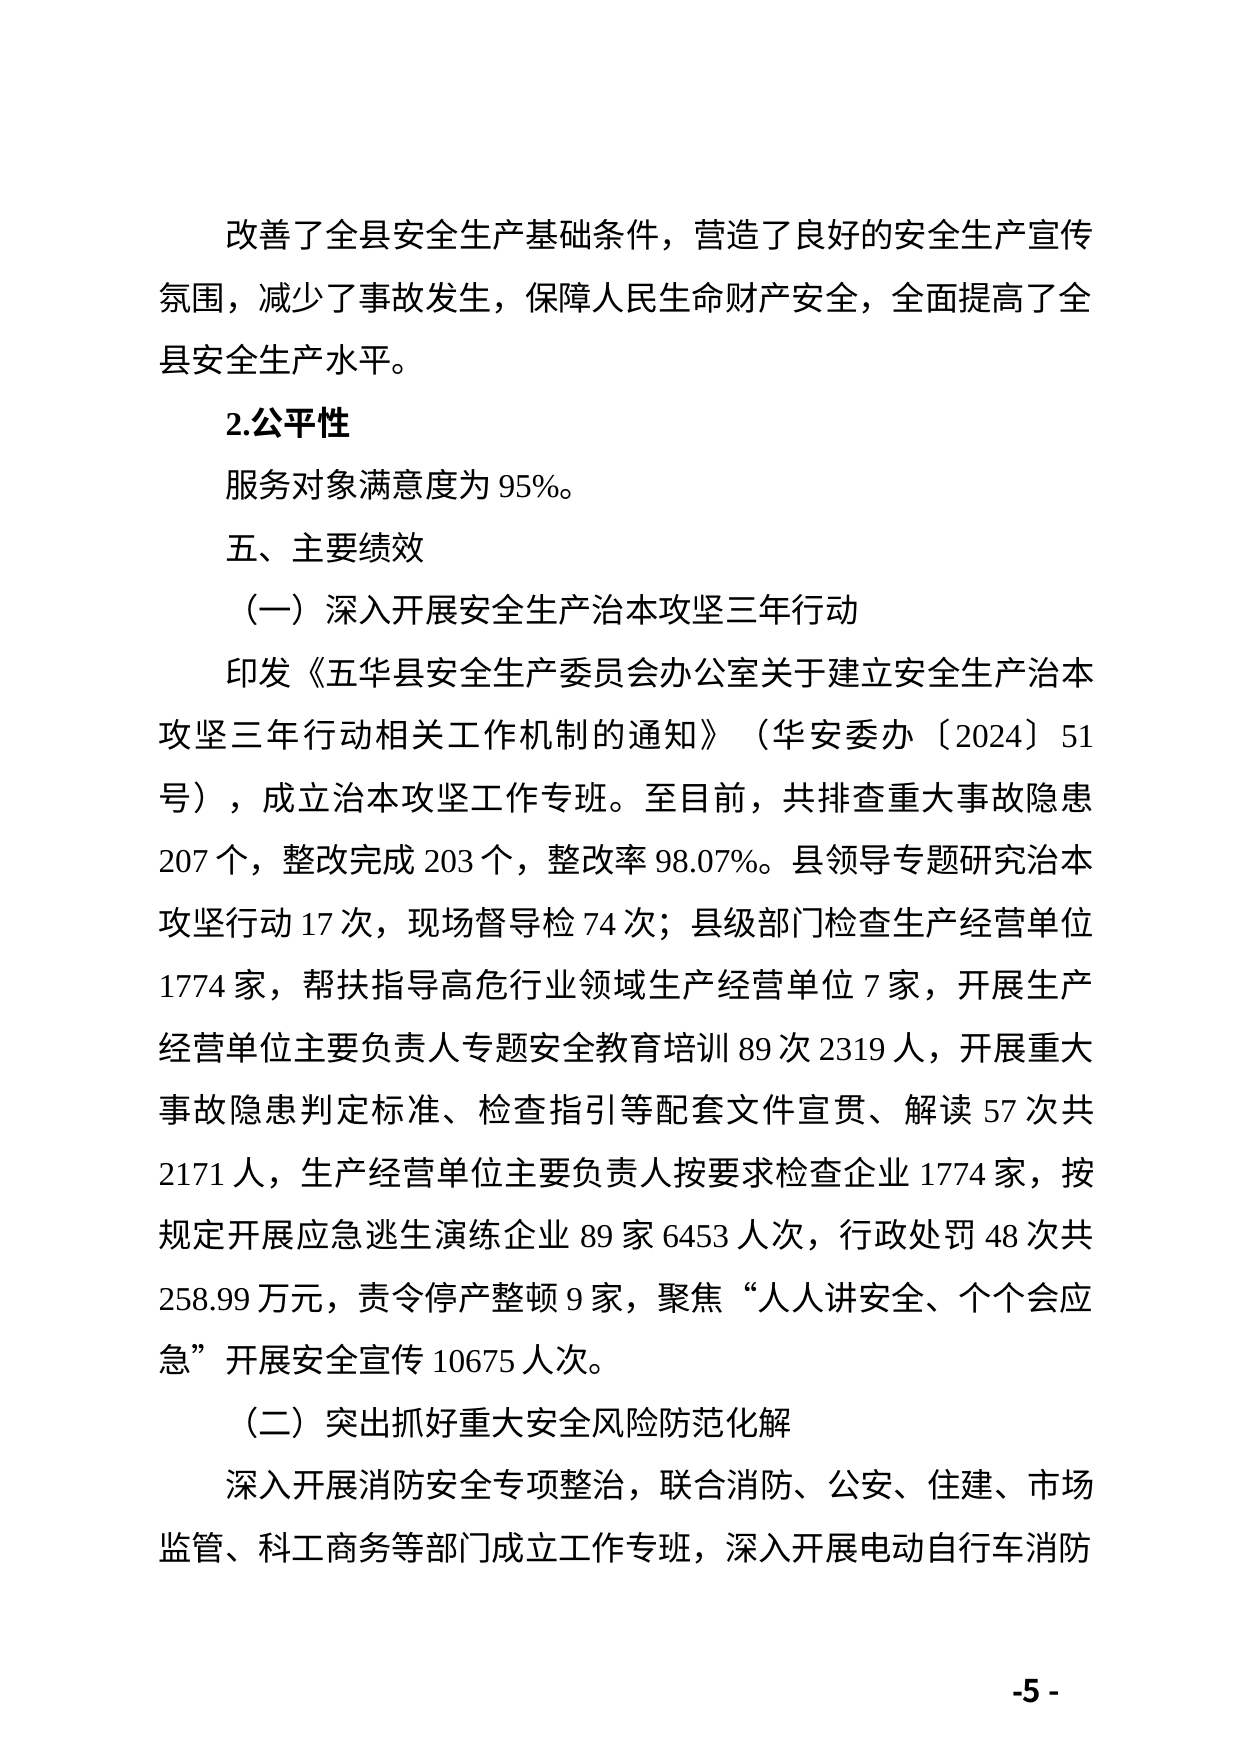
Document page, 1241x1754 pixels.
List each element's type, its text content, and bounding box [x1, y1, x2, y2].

text 印发《五华县安全生产委员会办公室关于建立安全生产治本攻坚三年行动相关工作机制的通知》（华安委办〔2024〕51号），成立治本攻坚工作专班。至目前，共排查重大事故隐患207个，整改完成203个，整改率98.07%。县领导专题研究治本攻坚行动17次，现场督导检74次；县级部门检查生产经营单位1774家，帮扶指导高危行业领域生产经营单位7家，开展生产经营单位主要负责人专题安全教育培训89次2319人，开展重大事故隐患判定标准、检查指引等配套文件宣贯、解读57次共2171人，生产经营单位主要负责人按要求检查企业1774家，按规定开展应急逃生演练企业89家6453人次，行政处罚48次共258.99万元，责令停产整顿9家，聚焦“人人讲安全、个个会应急”开展安全宣传10675人次。 [158, 635, 1094, 1385]
text 改善了全县安全生产基础条件，营造了良好的安全生产宣传氛围，减少了事故发生，保障人民生命财产安全，全面提高了全县安全生产水平。 [158, 198, 1094, 385]
text 服务对象满意度为95%。 [158, 448, 1094, 510]
text （一）深入开展安全生产治本攻坚三年行动 [158, 573, 1094, 635]
text 2.公平性 [158, 385, 1094, 448]
text 五、主要绩效 [158, 510, 1094, 573]
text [158, 1448, 1094, 1573]
text （二）突出抓好重大安全风险防范化解 [158, 1385, 1094, 1448]
